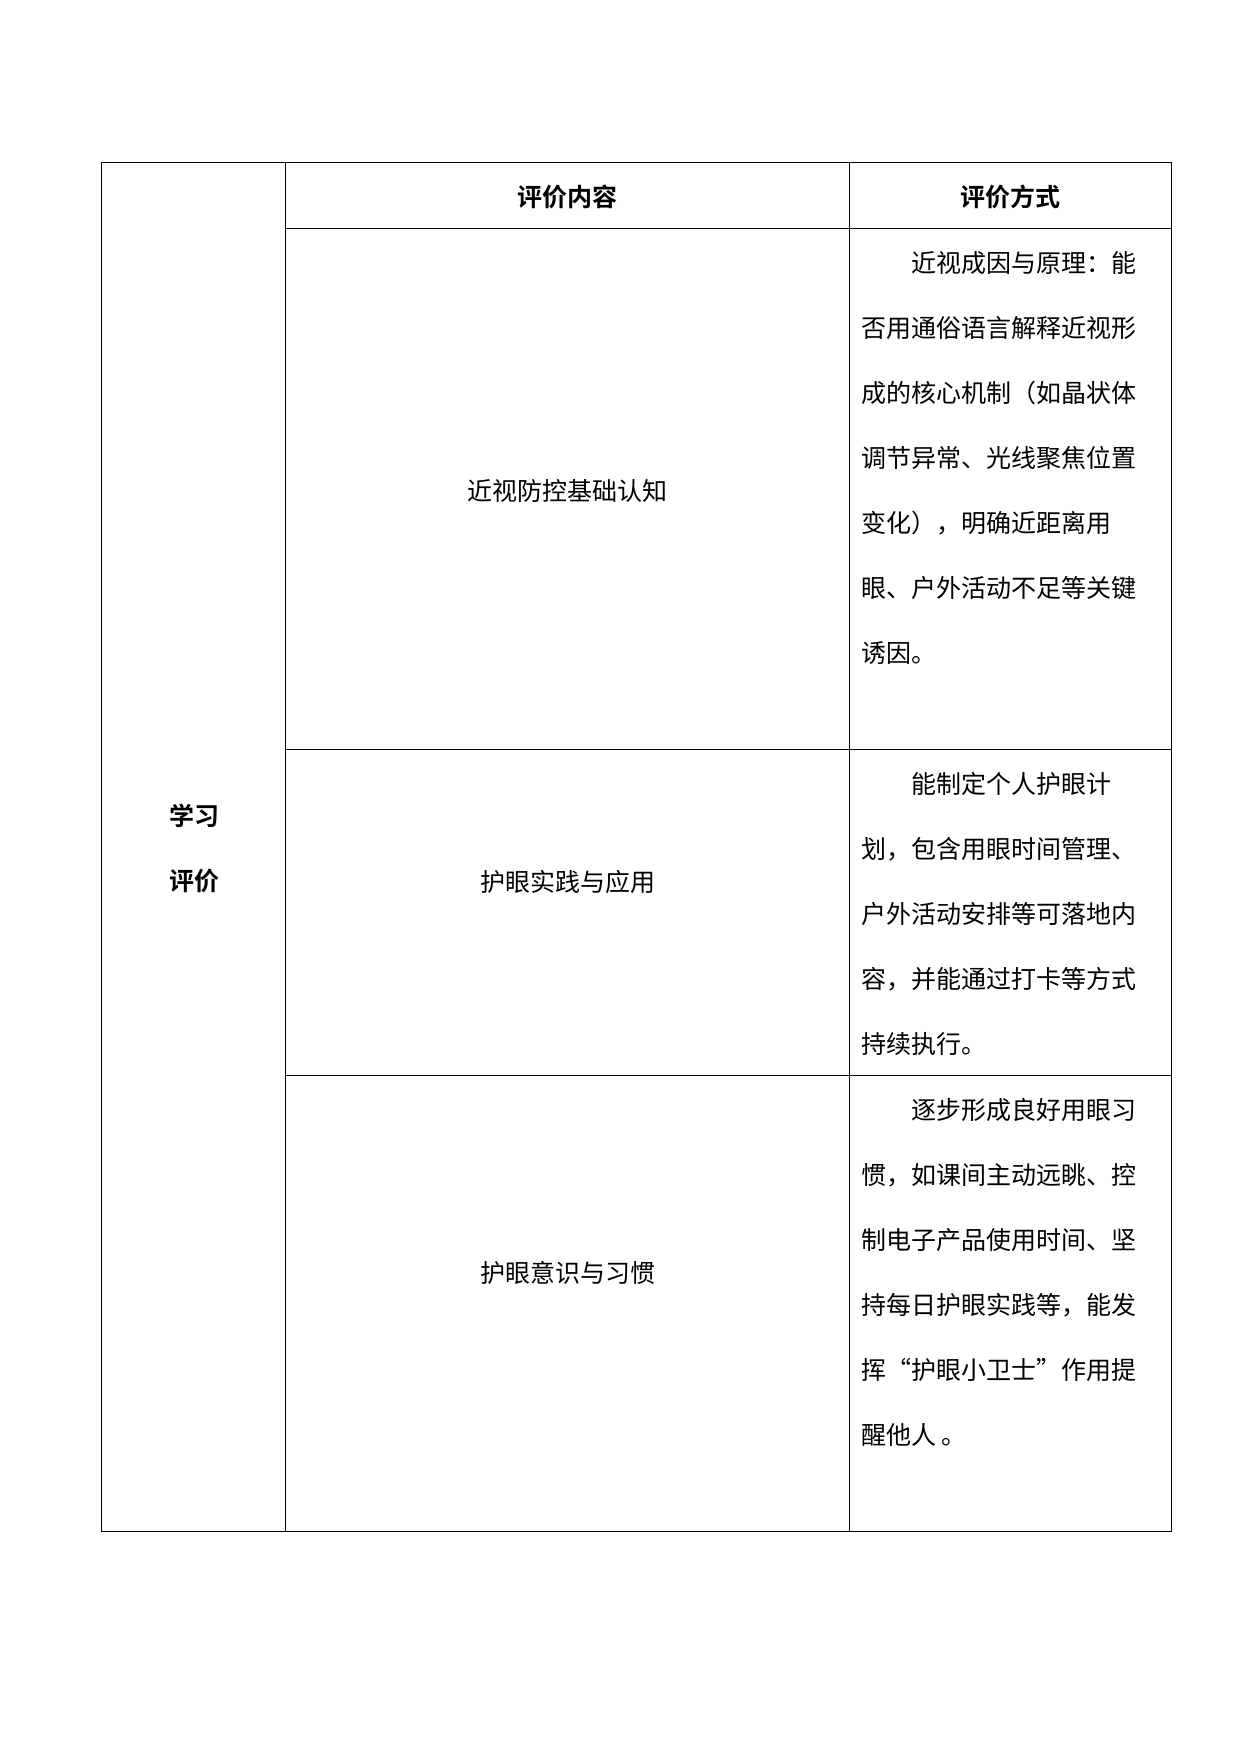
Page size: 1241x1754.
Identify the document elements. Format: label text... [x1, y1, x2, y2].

table_cell 能制定个人护眼计划，包含用眼时间管理、户外活动安排等可落地内容，并能通过打卡等方式持续执行。 [850, 750, 1171, 1075]
table_cell 近视防控基础认知 [286, 229, 849, 749]
table_cell 学习 评价 [102, 163, 285, 1531]
table_cell 护眼实践与应用 [286, 750, 849, 1075]
table_cell 逐步形成良好用眼习惯，如课间主动远眺、控制电子产品使用时间、坚持每日护眼实践等，能发挥“护眼小卫士”作用提醒他人 。 [850, 1076, 1171, 1531]
table_cell 护眼意识与习惯 [286, 1076, 849, 1531]
table_cell 评价方式 [850, 163, 1171, 228]
table_cell 评价内容 [286, 163, 849, 228]
table_cell 近视成因与原理：能否用通俗语言解释近视形成的核心机制（如晶状体调节异常、光线聚焦位置变化），明确近距离用眼、户外活动不足等关键诱因。 [850, 229, 1171, 749]
